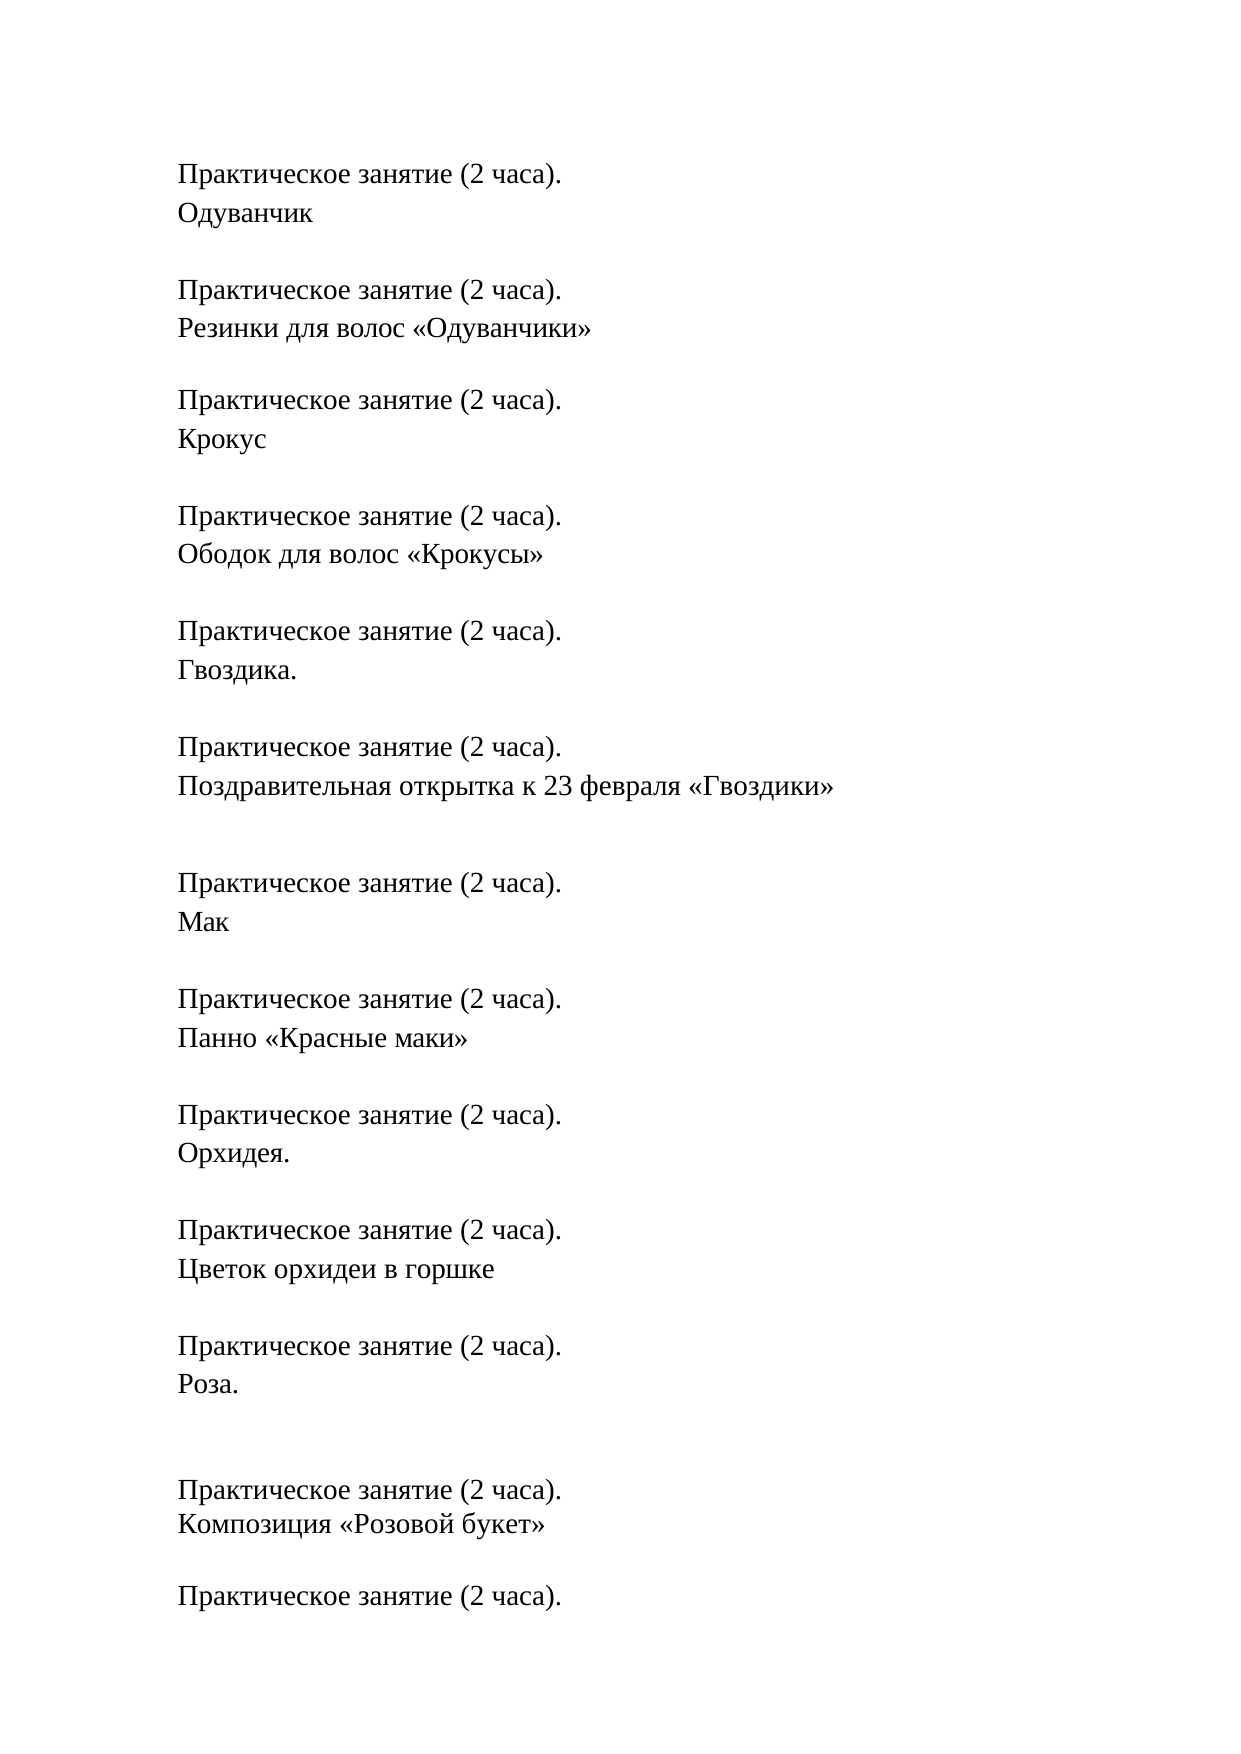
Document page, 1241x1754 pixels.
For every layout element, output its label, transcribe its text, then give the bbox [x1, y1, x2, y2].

text Ободок для волос «Крокусы» [177, 536, 1152, 570]
text Практическое занятие (2 часа). [177, 729, 1152, 763]
text Практическое занятие (2 часа). [177, 613, 1152, 647]
text Практическое занятие (2 часа). [177, 1578, 1152, 1611]
text Практическое занятие (2 часа). [177, 498, 1152, 531]
text Мак [177, 904, 1152, 938]
text Поздравительная открытка к 23 февраля «Гвоздики» [177, 768, 1152, 801]
text Практическое занятие (2 часа). [177, 866, 1152, 899]
text Практическое занятие (2 часа). [177, 1328, 1152, 1362]
text Практическое занятие (2 часа). [177, 382, 1152, 416]
text Практическое занятие (2 часа). [177, 1472, 1152, 1506]
text Практическое занятие (2 часа). [177, 981, 1152, 1015]
text Практическое занятие (2 часа). [177, 157, 1152, 190]
text Одуванчик [177, 195, 1152, 229]
text Практическое занятие (2 часа). [177, 1212, 1152, 1246]
text Крокуc [177, 421, 1152, 454]
text Цветок орхидеи в горшке [177, 1251, 1152, 1284]
text Практическое занятие (2 часа). [177, 272, 1152, 306]
text Практическое занятие (2 часа). [177, 1097, 1152, 1130]
text Композиция «Розовой букет» [177, 1506, 1152, 1539]
text Орхидея. [177, 1135, 1152, 1169]
text Панно «Красные маки» [177, 1020, 1152, 1053]
text Роза. [177, 1367, 1152, 1400]
text Резинки для волос «Одуванчики» [177, 311, 1152, 344]
text Гвоздика. [177, 652, 1152, 686]
